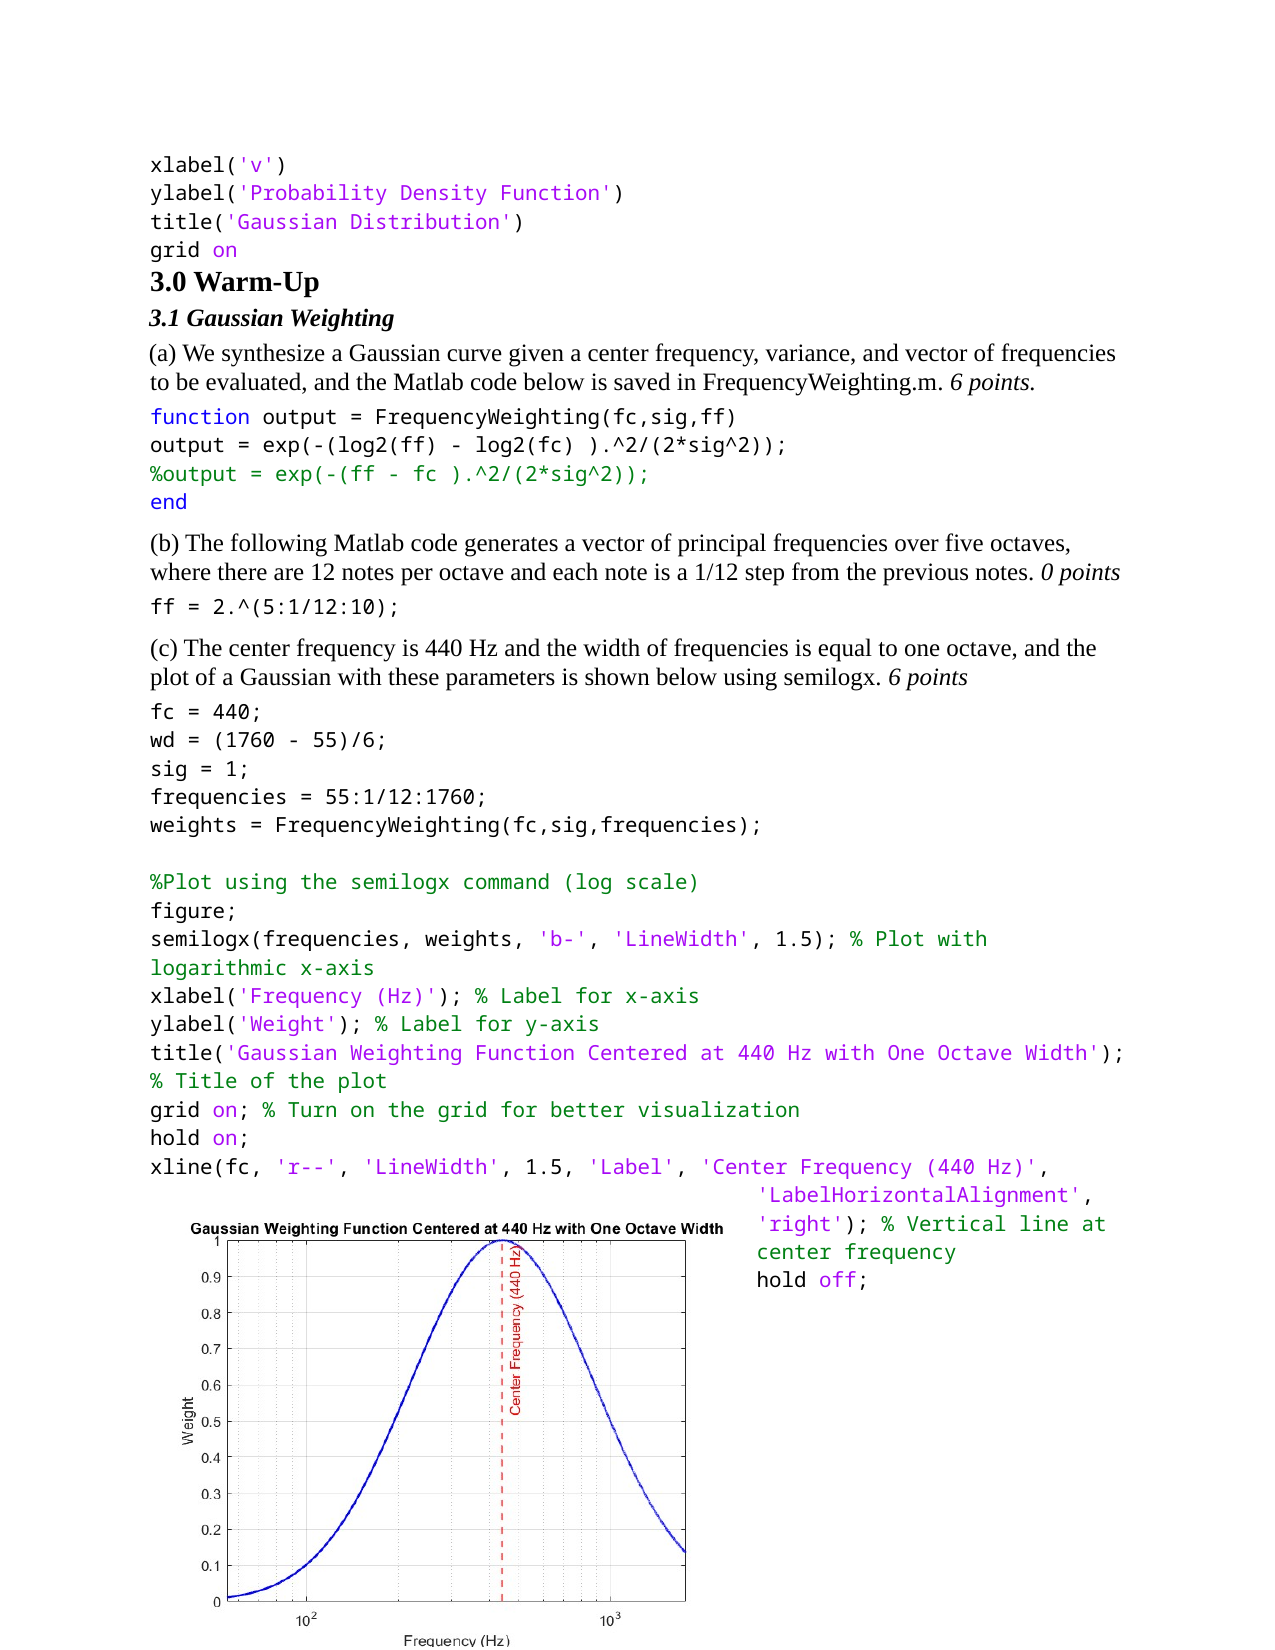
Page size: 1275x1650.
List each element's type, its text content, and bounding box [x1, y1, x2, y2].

text ff = 2.^(5:1/12:10); [150, 592, 1125, 621]
text 3.1 Gaussian Weighting [149, 303, 1125, 332]
text ylabel('Weight'); % Label for y-axis [150, 1009, 1125, 1038]
text title('Gaussian Weighting Function Centered at 440 Hz with One Octave Width'); % Title of the plot [150, 1038, 1125, 1095]
text sig = 1; [150, 754, 1125, 782]
text end [150, 487, 1125, 516]
text %Plot using the semilogx command (log scale) [150, 867, 1125, 896]
picture [150, 1207, 737, 1647]
text title('Gaussian Distribution') [150, 207, 1125, 235]
text frequencies = 55:1/12:1760; [150, 782, 1125, 811]
text hold off; [737, 1266, 1125, 1294]
text semilogx(frequencies, weights, 'b-', 'LineWidth', 1.5); % Plot with logarithmic x-axis [150, 924, 1125, 981]
text ylabel('Probability Density Function') [150, 178, 1125, 207]
text grid on [150, 235, 1125, 264]
text xline(fc, 'r--', 'LineWidth', 1.5, 'Label', 'Center Frequency (440 Hz)', 'LabelHorizontalAlignment', 'right'); % Vertical line at center frequency [150, 1152, 1125, 1266]
text output = exp(-(log2(ff) - log2(fc) ).^2/(2*sig^2)); [150, 431, 1125, 459]
text figure; [150, 896, 1125, 924]
text wd = (1760 - 55)/6; [150, 725, 1125, 754]
text %output = exp(-(ff - fc ).^2/(2*sig^2)); [150, 459, 1125, 487]
text fc = 440; [150, 697, 1125, 725]
text weights = FrequencyWeighting(fc,sig,frequencies); [150, 811, 1125, 839]
text hold on; [150, 1123, 1125, 1152]
text function output = FrequencyWeighting(fc,sig,ff) [150, 402, 1125, 431]
text (c) The center frequency is 440 Hz and the width of frequencies is equal to one octave, and the plot of a Gaussian with these parameters is shown below using semilogx. 6 points [150, 633, 1125, 691]
text 3.0 Warm-Up [150, 264, 1125, 297]
text grid on; % Turn on the grid for better visualization [150, 1095, 1125, 1123]
text (a) We synthesize a Gaussian curve given a center frequency, variance, and vector of frequencies to be evaluated, and the Matlab code below is saved in FrequencyWeighting.m. 6 points. [148, 338, 1125, 396]
text xlabel('v') [150, 150, 1125, 178]
text xlabel('Frequency (Hz)'); % Label for x-axis [150, 981, 1125, 1009]
text (b) The following Matlab code generates a vector of principal frequencies over five octaves, where there are 12 notes per octave and each note is a 1/12 step from the previous notes. 0 points [150, 528, 1125, 586]
